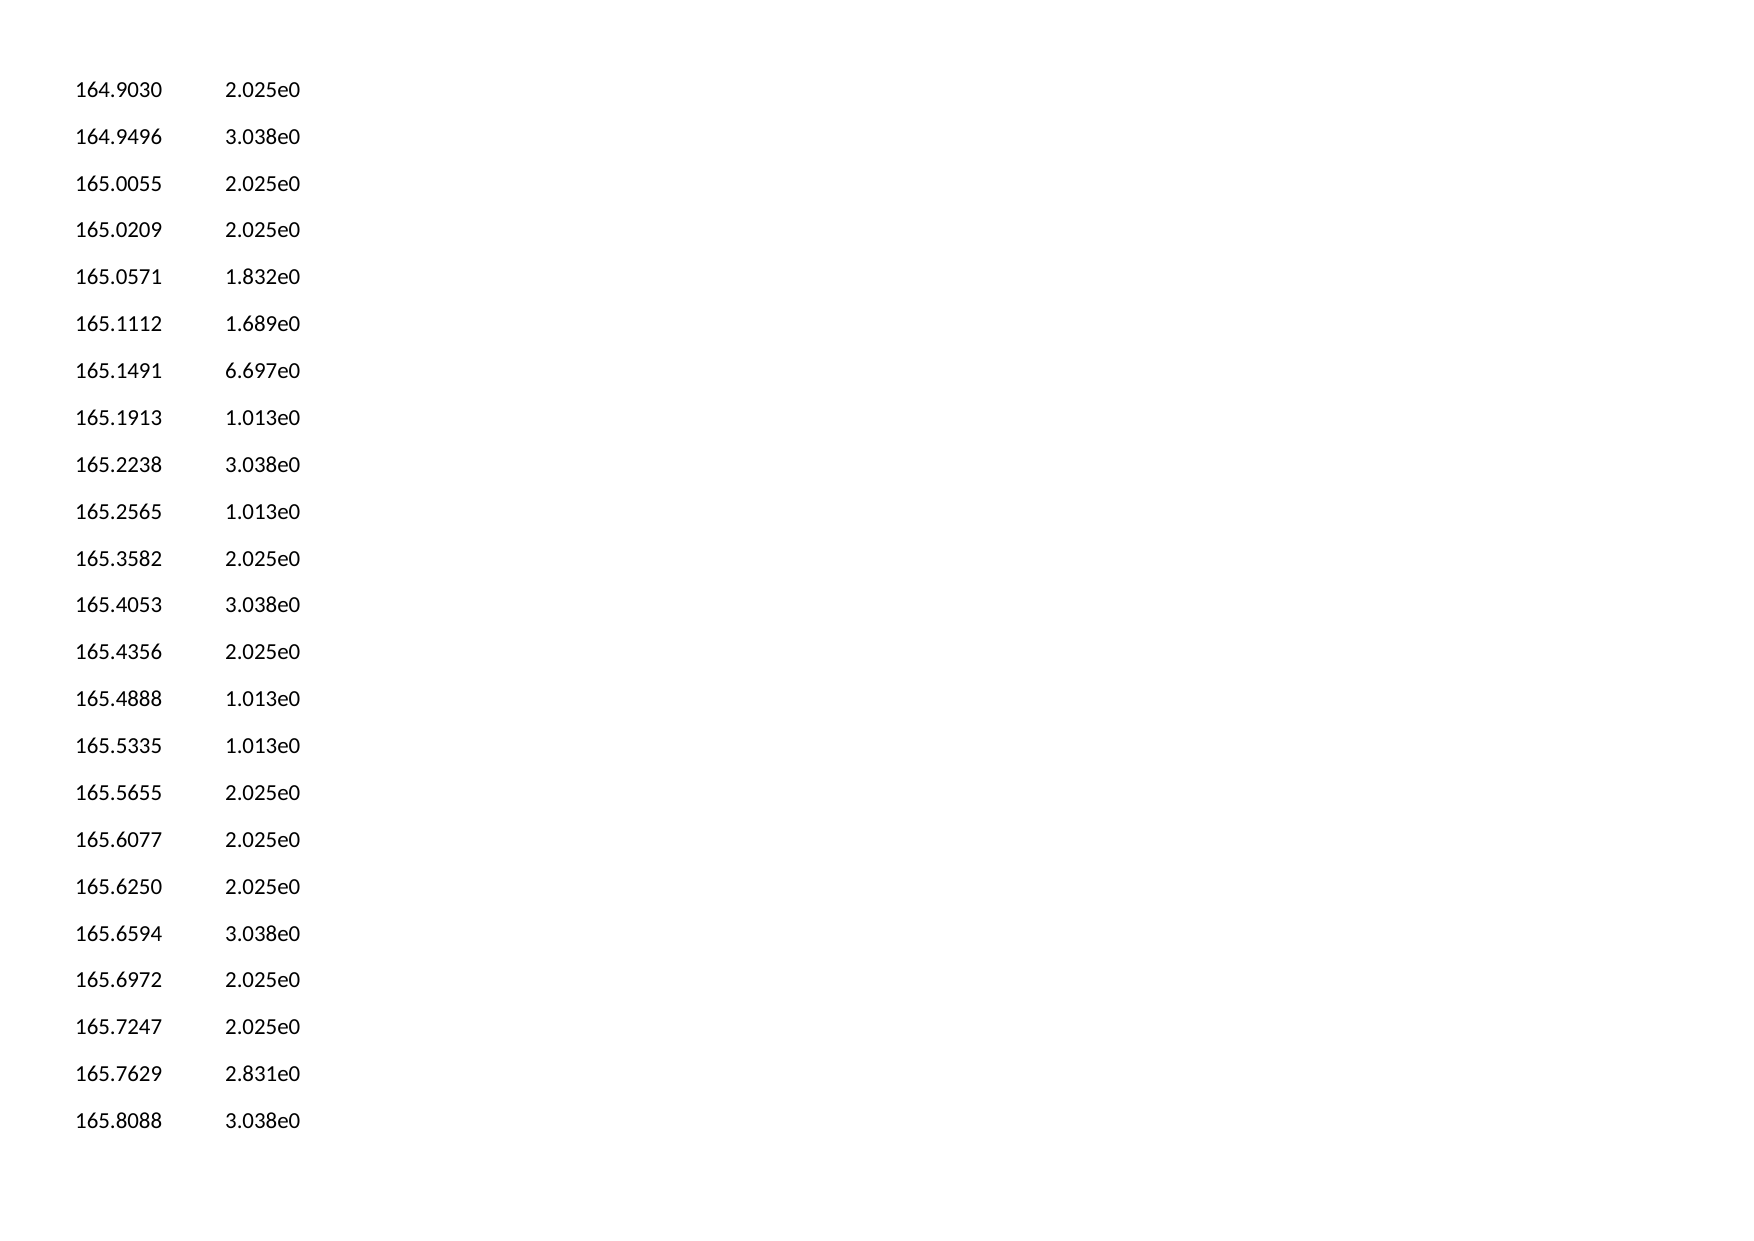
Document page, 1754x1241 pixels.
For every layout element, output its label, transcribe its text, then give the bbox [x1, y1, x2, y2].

text 165.5655 2.025e0 [75, 778, 1679, 806]
text 165.4356 2.025e0 [75, 637, 1679, 666]
text 164.9496 3.038e0 [75, 122, 1679, 150]
text 165.0209 2.025e0 [75, 216, 1679, 244]
text 165.6594 3.038e0 [75, 919, 1679, 947]
text 165.7629 2.831e0 [75, 1059, 1679, 1087]
text 165.2238 3.038e0 [75, 450, 1679, 478]
text 165.2565 1.013e0 [75, 497, 1679, 525]
text 165.3582 2.025e0 [75, 544, 1679, 572]
text 165.6250 2.025e0 [75, 872, 1679, 900]
text 165.6077 2.025e0 [75, 825, 1679, 853]
text 165.1913 1.013e0 [75, 403, 1679, 431]
text 165.4888 1.013e0 [75, 684, 1679, 712]
text 165.1112 1.689e0 [75, 309, 1679, 337]
text 165.1491 6.697e0 [75, 356, 1679, 384]
text 164.9030 2.025e0 [75, 75, 1679, 103]
text 165.0571 1.832e0 [75, 262, 1679, 291]
text 165.4053 3.038e0 [75, 591, 1679, 619]
text 165.6972 2.025e0 [75, 966, 1679, 994]
text 165.8088 3.038e0 [75, 1106, 1679, 1134]
text 165.0055 2.025e0 [75, 169, 1679, 197]
text 165.7247 2.025e0 [75, 1012, 1679, 1041]
text 165.5335 1.013e0 [75, 731, 1679, 759]
